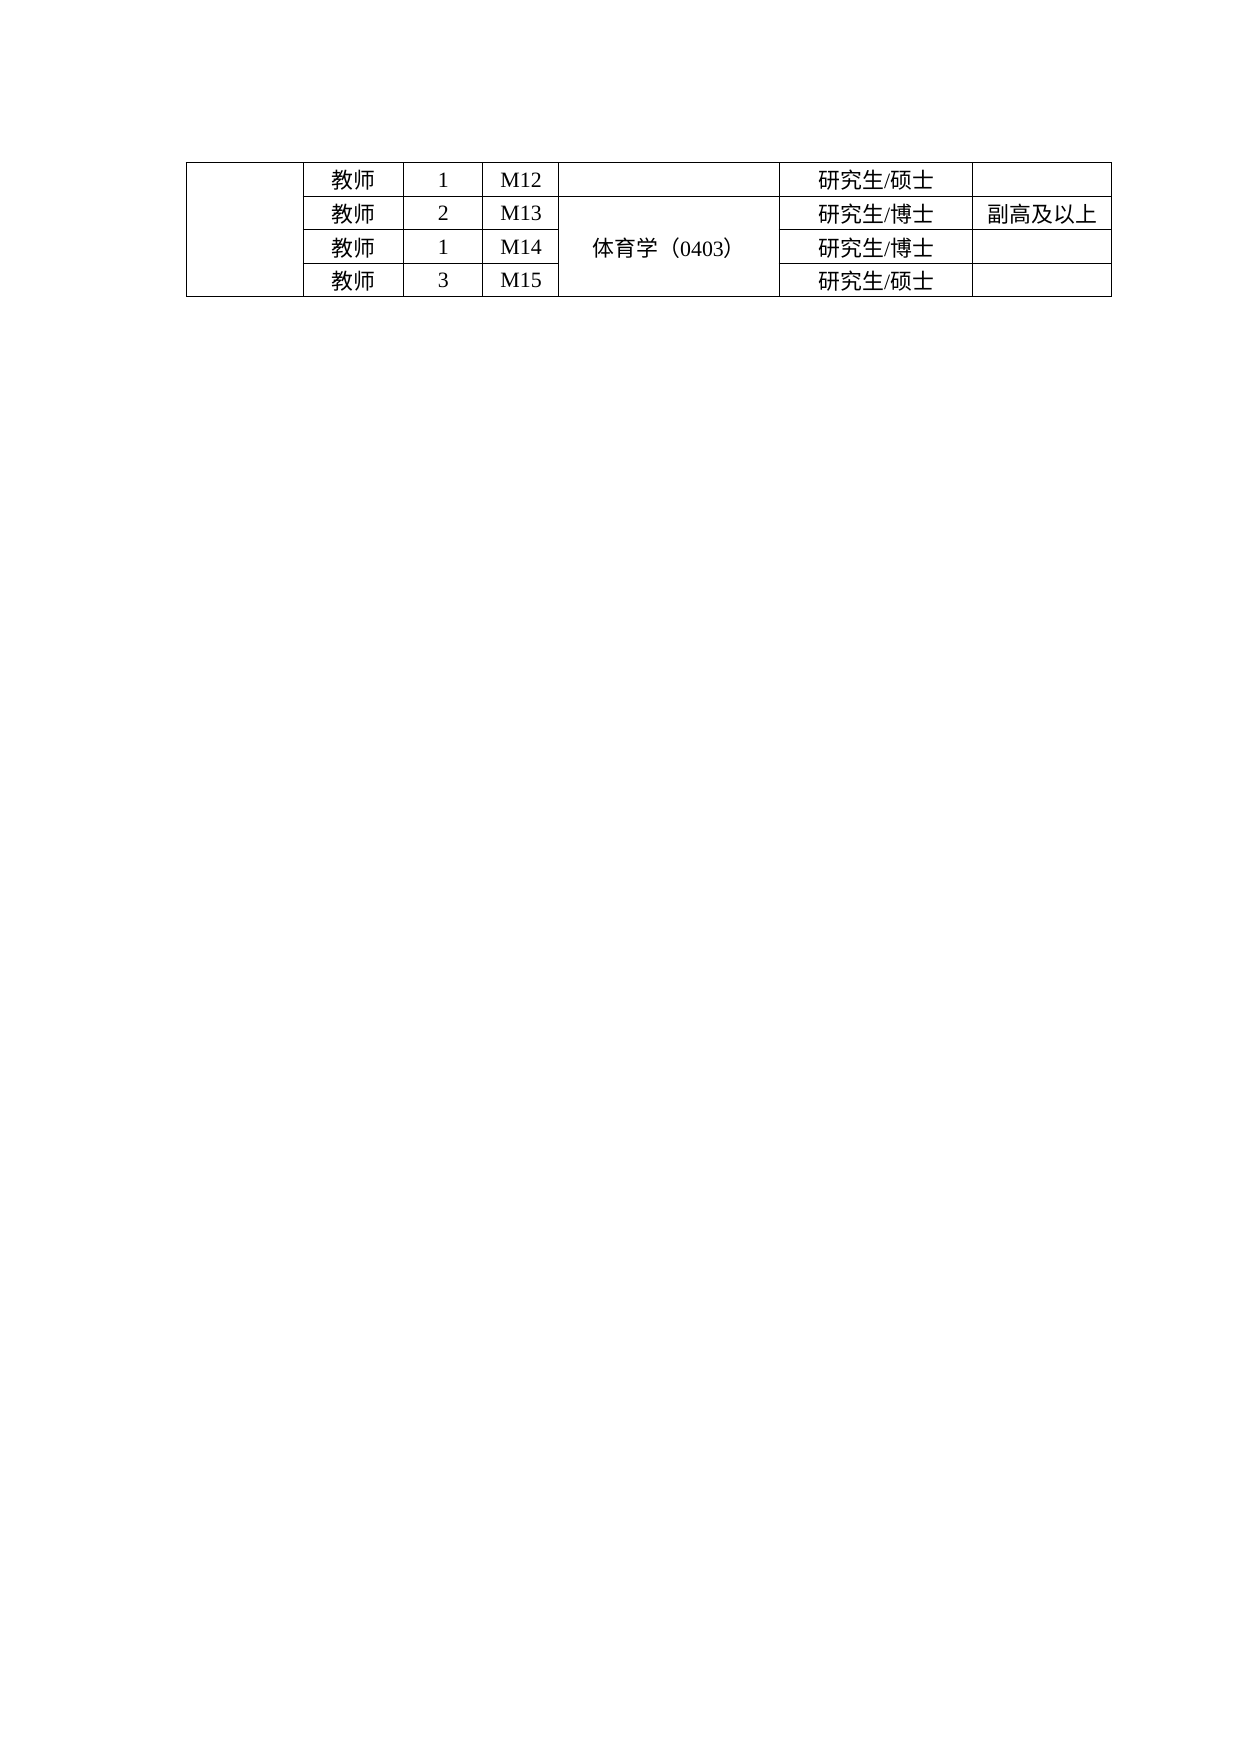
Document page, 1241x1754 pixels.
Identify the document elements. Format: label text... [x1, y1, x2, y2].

table_cell [973, 264, 1111, 296]
table_cell 副高及以上 [973, 197, 1111, 229]
table_cell 研究生/硕士 [780, 264, 972, 296]
table_cell 教师 [304, 264, 403, 296]
table_cell [973, 230, 1111, 263]
table_cell 研究生/硕士 [780, 163, 972, 196]
table_cell 研究生/博士 [780, 230, 972, 263]
table_cell 教师 [304, 230, 403, 263]
table_cell 1 [404, 230, 482, 263]
table_cell 2 [404, 197, 482, 229]
table_cell 1 [404, 163, 482, 196]
table_cell 3 [404, 264, 482, 296]
table_cell M12 [483, 163, 558, 196]
table_cell [973, 163, 1111, 196]
table_cell 研究生/博士 [780, 197, 972, 229]
table_cell 体育学（0403） [559, 197, 779, 296]
table_cell M14 [483, 230, 558, 263]
table_cell M15 [483, 264, 558, 296]
table_cell 教师 [304, 163, 403, 196]
table_cell 教师 [304, 197, 403, 229]
table_cell M13 [483, 197, 558, 229]
